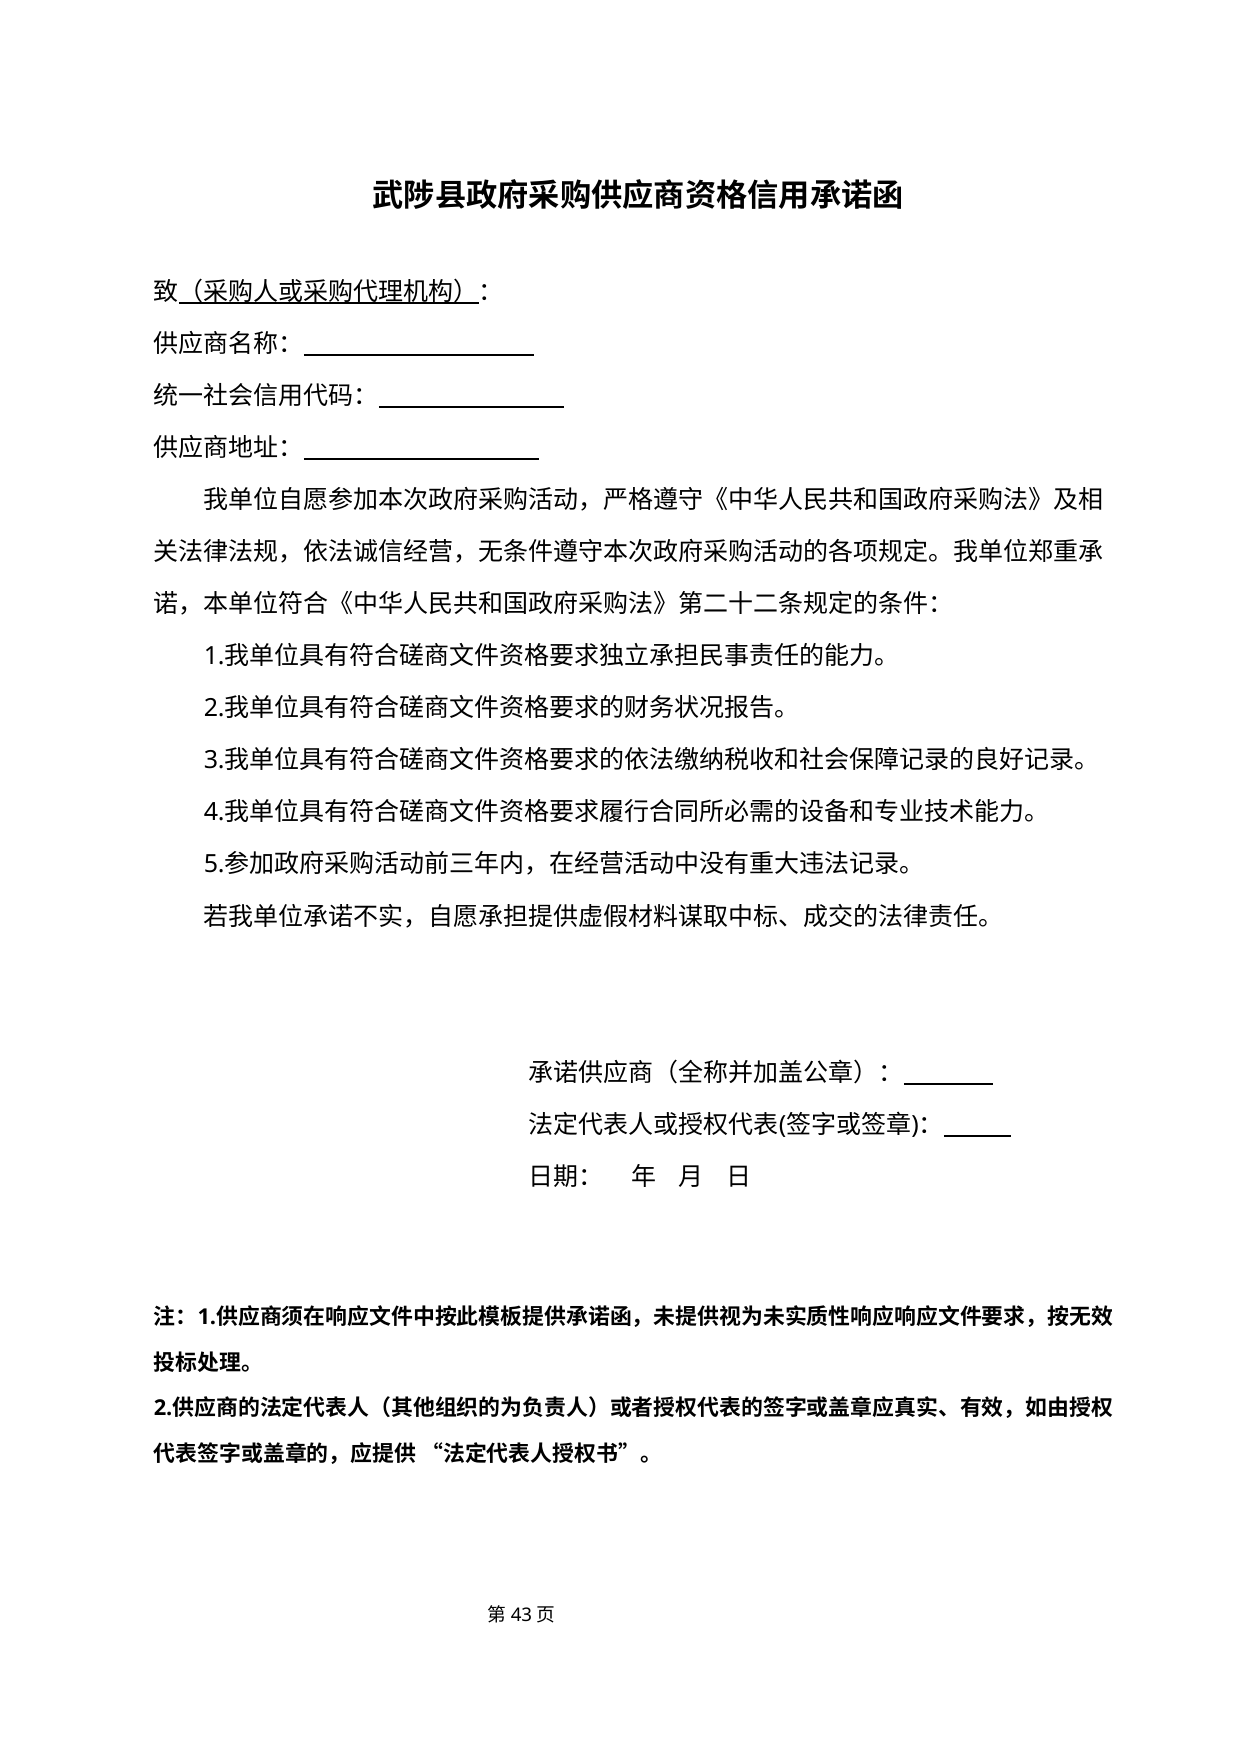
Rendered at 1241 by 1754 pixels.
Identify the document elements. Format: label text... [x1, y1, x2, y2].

text 武陟县政府采购供应商资格信用承诺函 [153, 160, 1122, 218]
text 法定代表人或授权代表(签字或签章)： [153, 1092, 1122, 1144]
text 致（采购人或采购代理机构）： [153, 258, 1122, 310]
text 我单位自愿参加本次政府采购活动，严格遵守《中华人民共和国政府采购法》及相关法律法规，依法诚信经营，无条件遵守本次政府采购活动的各项规定。我单位郑重承诺，本单位符合《中华人民共和国政府采购法》第二十二条规定的条件： [153, 467, 1122, 623]
text 2.供应商的法定代表人（其他组织的为负责人）或者授权代表的签字或盖章应真实、有效，如由授权代表签字或盖章的，应提供 “法定代表人授权书”。 [153, 1379, 1122, 1471]
text 注：1.供应商须在响应文件中按此模板提供承诺函，未提供视为未实质性响应响应文件要求，按无效投标处理。 [153, 1287, 1122, 1379]
text 承诺供应商（全称并加盖公章）： [153, 1039, 1122, 1092]
text 3.我单位具有符合磋商文件资格要求的依法缴纳税收和社会保障记录的良好记录。 [153, 727, 1122, 779]
text 若我单位承诺不实，自愿承担提供虚假材料谋取中标、成交的法律责任。 [153, 883, 1122, 935]
text 5.参加政府采购活动前三年内，在经营活动中没有重大违法记录。 [153, 831, 1122, 883]
text 统一社会信用代码： [153, 362, 1122, 414]
text 供应商名称： [153, 310, 1122, 362]
text 日期： 年 月 日 [153, 1144, 1122, 1196]
text 4.我单位具有符合磋商文件资格要求履行合同所必需的设备和专业技术能力。 [153, 779, 1122, 831]
text 1.我单位具有符合磋商文件资格要求独立承担民事责任的能力。 [153, 623, 1122, 675]
text 供应商地址： [153, 414, 1122, 467]
text 2.我单位具有符合磋商文件资格要求的财务状况报告。 [153, 675, 1122, 727]
